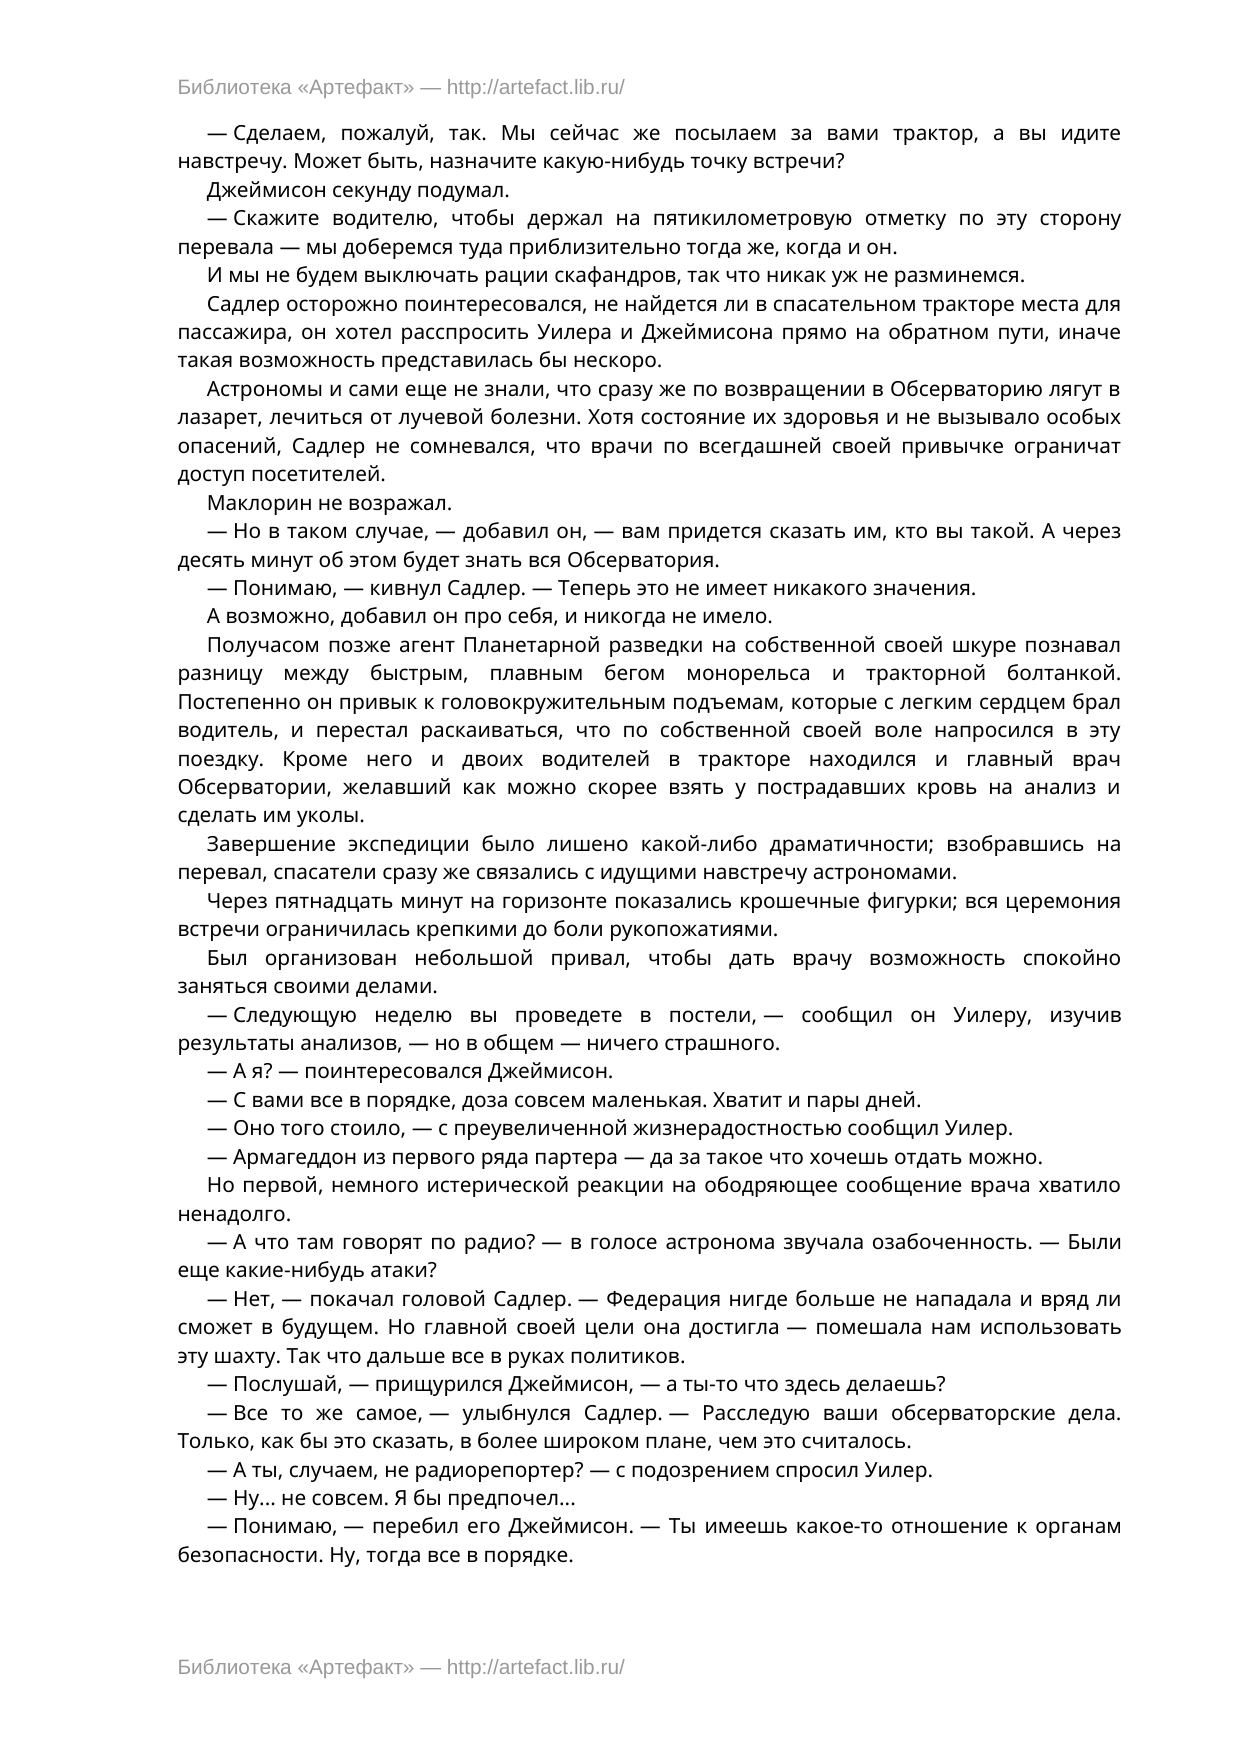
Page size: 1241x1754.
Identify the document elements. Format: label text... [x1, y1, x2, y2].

text — Нет, — покачал головой Садлер. — Федерация нигде больше не нападала и вряд ли сможет в будущем. Но главной своей цели она достигла — помешала нам использовать эту шахту. Так что дальше все в руках политиков. [177, 1284, 1122, 1369]
text Маклорин не возражал. [177, 488, 1122, 516]
text — Понимаю, — кивнул Садлер. — Теперь это не имеет никакого значения. [177, 573, 1122, 602]
text — А что там говорят по радио? — в голосе астронома звучала озабоченность. — Были еще какие-нибудь атаки? [177, 1227, 1122, 1284]
text — А я? — поинтересовался Джеймисон. [177, 1057, 1122, 1085]
text Джеймисон секунду подумал. [177, 175, 1122, 203]
text — С вами все в порядке, доза совсем маленькая. Хватит и пары дней. [177, 1085, 1122, 1113]
text — Послушай, — прищурился Джеймисон, — а ты-то что здесь делаешь? [177, 1369, 1122, 1398]
text — Ну... не совсем. Я бы предпочел... [177, 1483, 1122, 1512]
text Получасом позже агент Планетарной разведки на собственной своей шкуре познавал разницу между быстрым, плавным бегом монорельса и тракторной болтанкой. Постепенно он привык к головокружительным подъемам, которые с легким сердцем брал водитель, и перестал раскаиваться, что по собственной своей воле напросился в эту поездку. Кроме него и двоих водителей в тракторе находился и главный врач Обсерватории, желавший как можно скорее взять у пострадавших кровь на анализ и сделать им уколы. [177, 630, 1122, 829]
text — Армагеддон из первого ряда партера — да за такое что хочешь отдать можно. [177, 1142, 1122, 1170]
text Садлер осторожно поинтересовался, не найдется ли в спасательном тракторе места для пассажира, он хотел расспросить Уилера и Джеймисона прямо на обратном пути, иначе такая возможность представилась бы нескоро. [177, 289, 1122, 374]
text — Скажите водителю, чтобы держал на пятикилометровую отметку по эту сторону перевала — мы доберемся туда приблизительно тогда же, когда и он. [177, 203, 1122, 260]
text — Понимаю, — перебил его Джеймисон. — Ты имеешь какое-то отношение к органам безопасности. Ну, тогда все в порядке. [177, 1512, 1122, 1568]
text Завершение экспедиции было лишено какой-либо драматичности; взобравшись на перевал, спасатели сразу же связались с идущими навстречу астрономами. [177, 829, 1122, 886]
text — Следующую неделю вы проведете в постели, — сообщил он Уилеру, изучив результаты анализов, — но в общем — ничего страшного. [177, 1000, 1122, 1057]
text Астрономы и сами еще не знали, что сразу же по возвращении в Обсерваторию лягут в лазарет, лечиться от лучевой болезни. Хотя состояние их здоровья и не вызывало особых опасений, Садлер не сомневался, что врачи по всегдашней своей привычке ограничат доступ посетителей. [177, 374, 1122, 488]
text Но первой, немного истерической реакции на ободряющее сообщение врача хватило ненадолго. [177, 1170, 1122, 1227]
text — Оно того стоило, — с преувеличенной жизнерадостностью сообщил Уилер. [177, 1113, 1122, 1142]
text — Но в таком случае, — добавил он, — вам придется сказать им, кто вы такой. А через десять минут об этом будет знать вся Обсерватория. [177, 516, 1122, 573]
text — Все то же самое, — улыбнулся Садлер. — Расследую ваши обсерваторские дела. Только, как бы это сказать, в более широком плане, чем это считалось. [177, 1398, 1122, 1455]
text Был организован небольшой привал, чтобы дать врачу возможность спокойно заняться своими делами. [177, 943, 1122, 1000]
text А возможно, добавил он про себя, и никогда не имело. [177, 602, 1122, 630]
text И мы не будем выключать рации скафандров, так что никак уж не разминемся. [177, 260, 1122, 289]
text Через пятнадцать минут на горизонте показались крошечные фигурки; вся церемония встречи ограничилась крепкими до боли рукопожатиями. [177, 886, 1122, 943]
text — Сделаем, пожалуй, так. Мы сейчас же посылаем за вами трактор, а вы идите навстречу. Может быть, назначите какую-нибудь точку встречи? [177, 118, 1122, 175]
text — А ты, случаем, не радиорепортер? — с подозрением спросил Уилер. [177, 1455, 1122, 1483]
